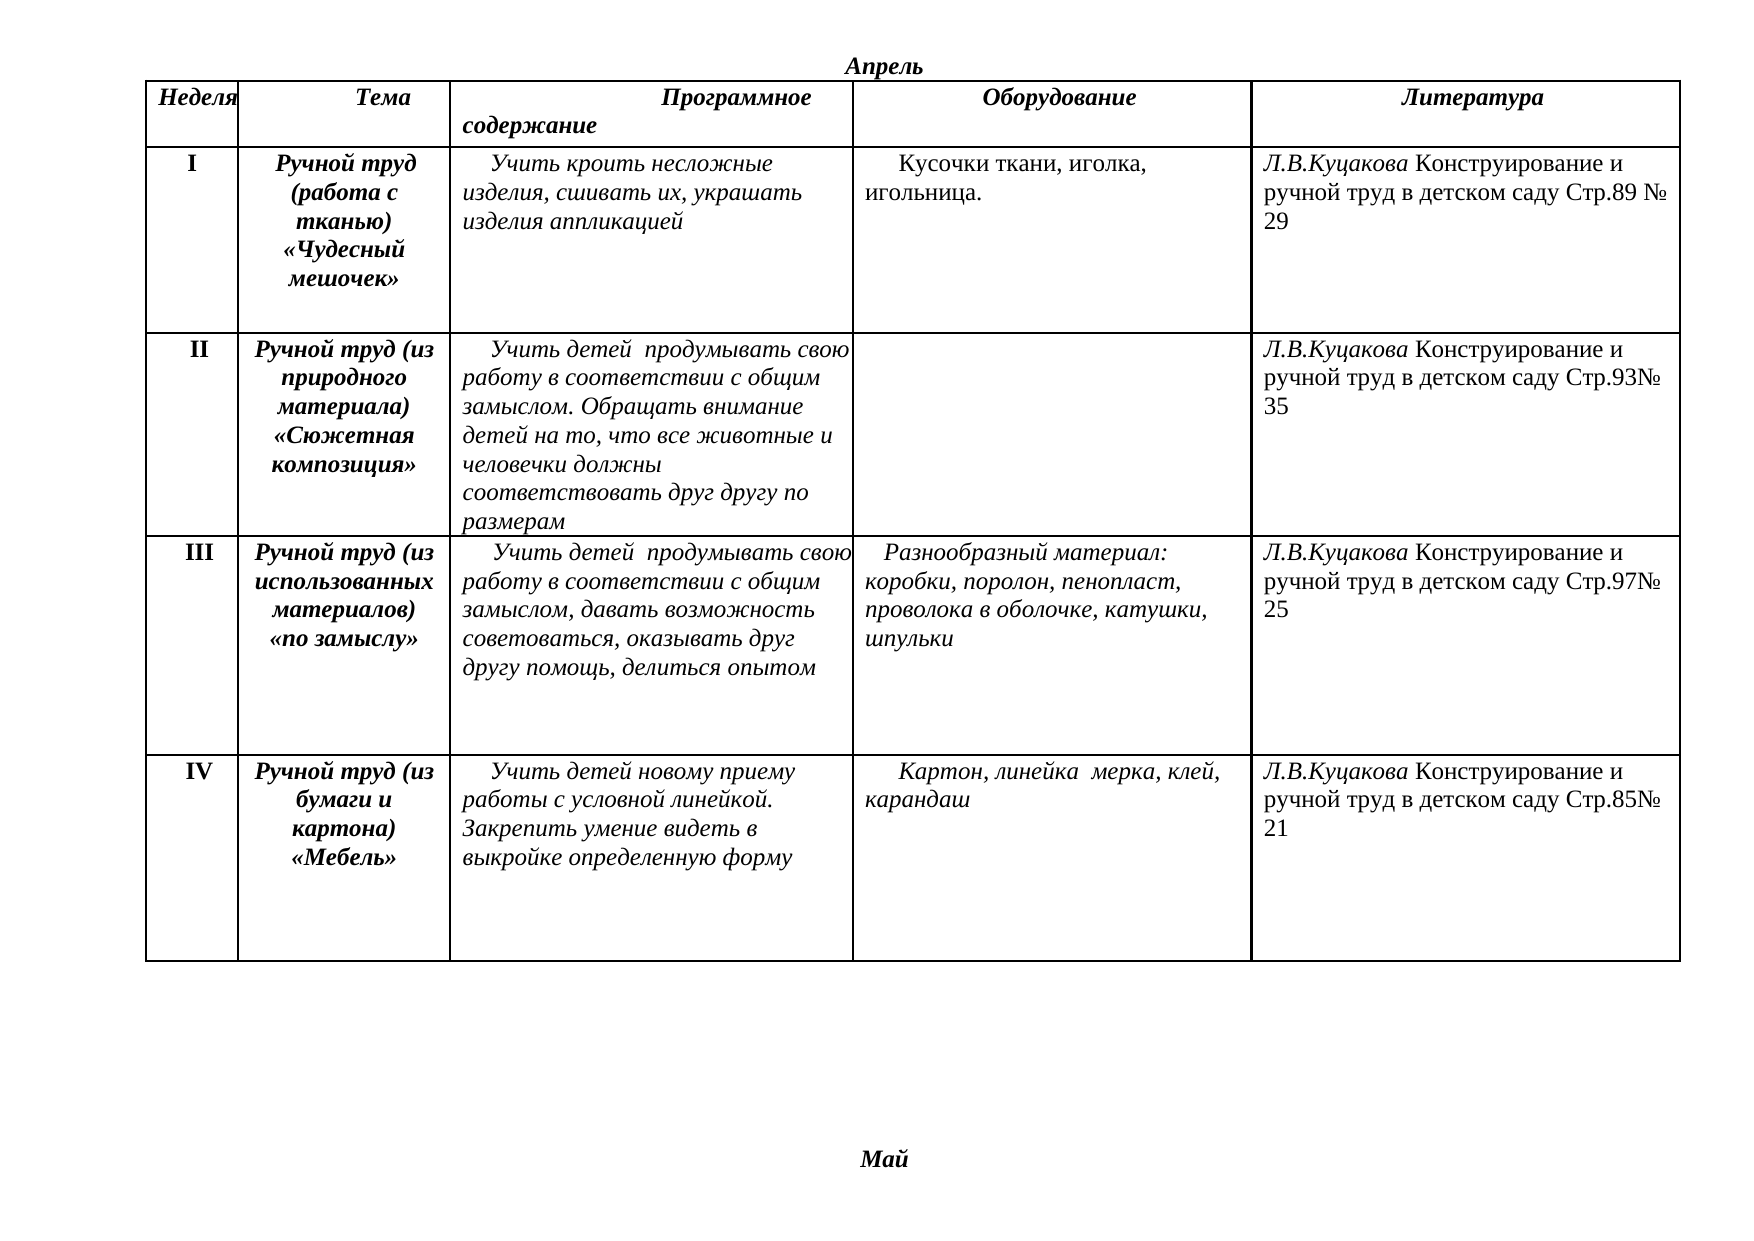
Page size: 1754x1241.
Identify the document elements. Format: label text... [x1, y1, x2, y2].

table_cell Картон, линейка мерка, клей, карандаш [854, 756, 1250, 960]
table_cell Ручной труд (работа с тканью) «Чудесный мешочек» [239, 148, 449, 332]
table_cell Учить детей продумывать свою работу в соответствии с общим замыслом. Обращать внимание детей на то, что все животные и человечки должны соответствовать друг другу по размерам [451, 334, 852, 535]
table_cell Л.В.Куцакова Конструирование и ручной труд в детском саду Стр.93№ 35 [1253, 334, 1679, 535]
table_header Программное содержание [451, 82, 852, 146]
table_cell Ручной труд (из природного материала) «Сюжетная композиция» [239, 334, 449, 535]
text Май [133, 1138, 1636, 1173]
table_cell Разнообразный материал: коробки, поролон, пенопласт, проволока в оболочке, катушки, шпульки [854, 537, 1250, 754]
table_cell Л.В.Куцакова Конструирование и ручной труд в детском саду Стр.85№ 21 [1253, 756, 1679, 960]
table_cell Ручной труд (из бумаги и картона) «Мебель» [239, 756, 449, 960]
table_cell Л.В.Куцакова Конструирование и ручной труд в детском саду Стр.97№ 25 [1253, 537, 1679, 754]
text Апрель [133, 44, 1636, 79]
table_cell IV [147, 756, 237, 960]
table_header Неделя [147, 82, 237, 146]
table_cell Ручной труд (из использованных материалов) «по замыслу» [239, 537, 449, 754]
table_header Оборудование [854, 82, 1250, 146]
table_cell [854, 334, 1250, 535]
table_header Тема [239, 82, 449, 146]
table_cell Кусочки ткани, иголка, игольница. [854, 148, 1250, 332]
table_header Литература [1253, 82, 1679, 146]
table_cell Учить детей продумывать свою работу в соответствии с общим замыслом, давать возможность советоваться, оказывать друг другу помощь, делиться опытом [451, 537, 852, 754]
table_cell Л.В.Куцакова Конструирование и ручной труд в детском саду Стр.89 № 29 [1253, 148, 1679, 332]
table_cell Учить детей новому приему работы с условной линейкой. Закрепить умение видеть в выкройке определенную форму [451, 756, 852, 960]
table_cell Учить кроить несложные изделия, сшивать их, украшать изделия аппликацией [451, 148, 852, 332]
table_cell III [147, 537, 237, 754]
table_cell I [147, 148, 237, 332]
table_cell II [147, 334, 237, 535]
